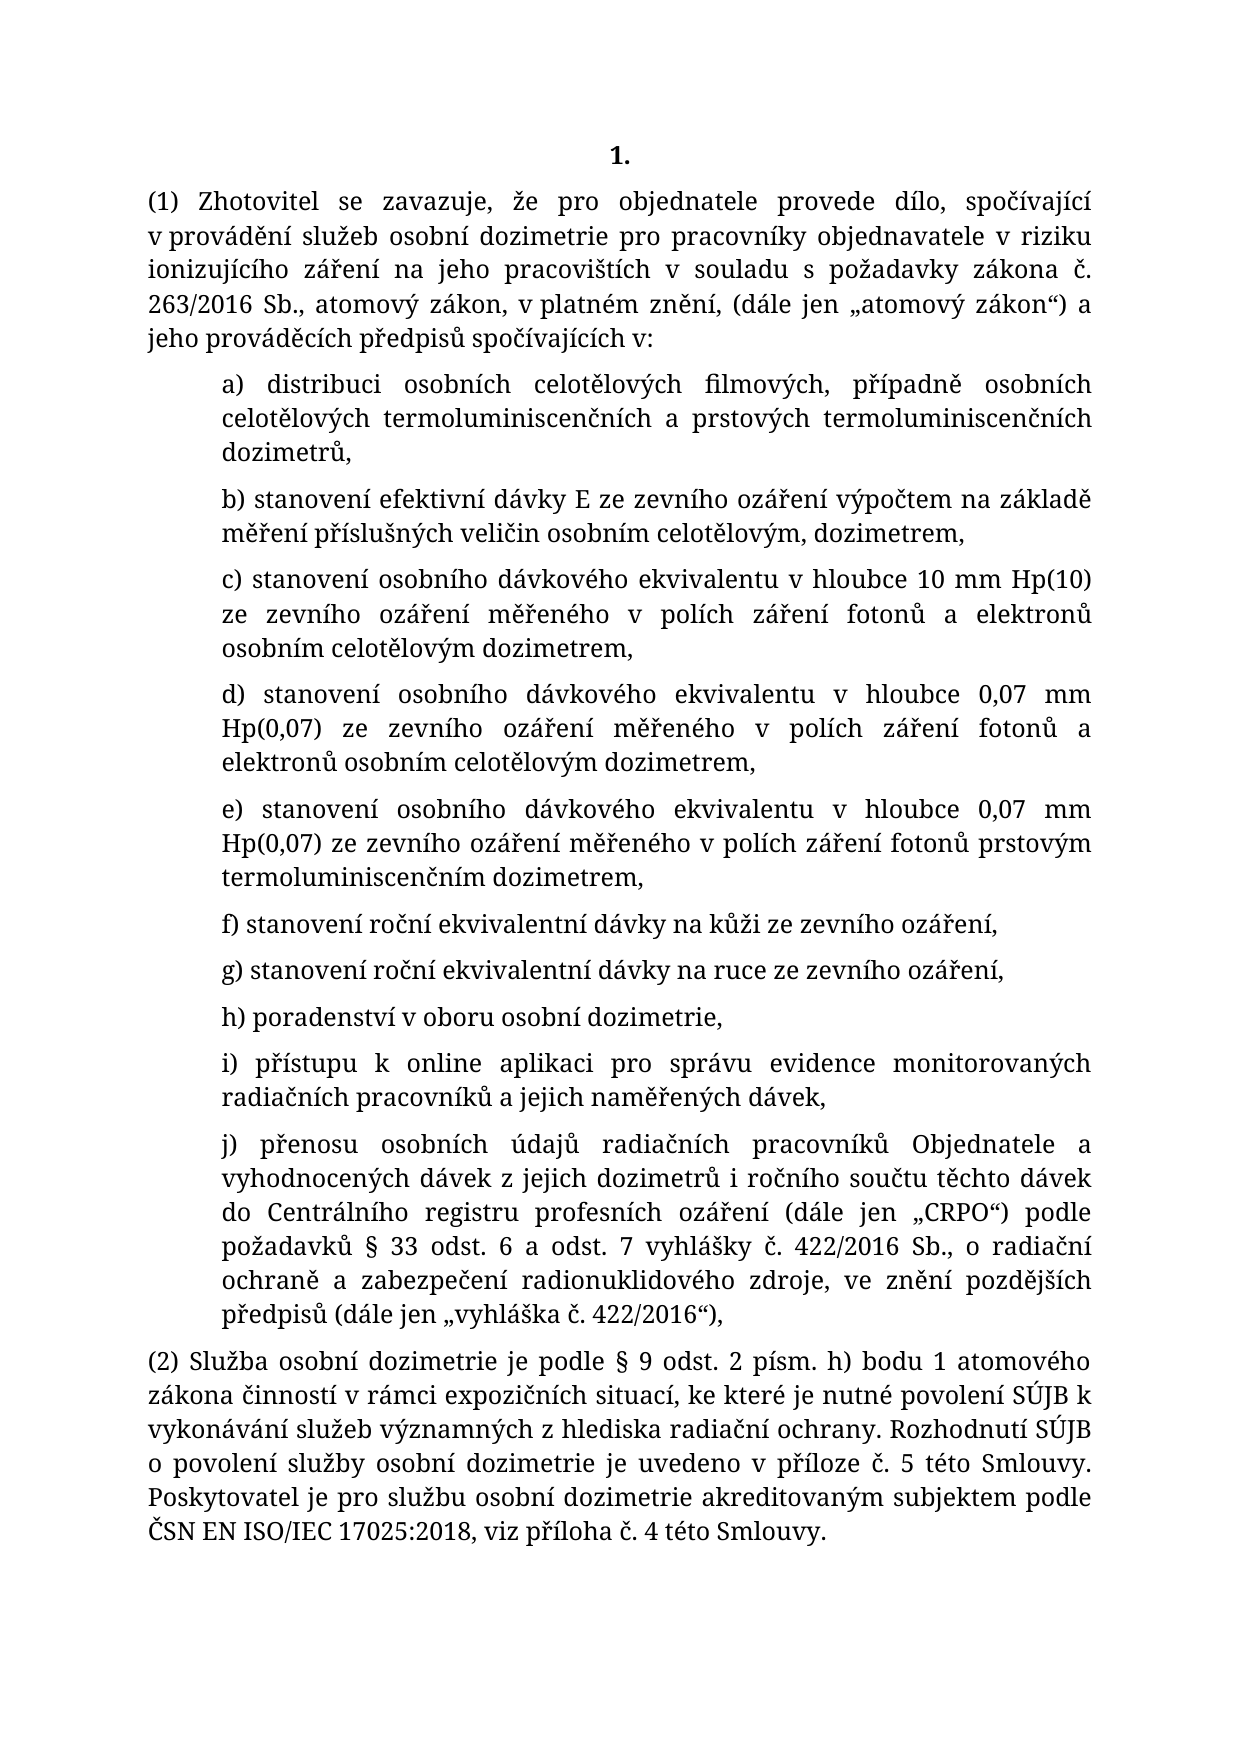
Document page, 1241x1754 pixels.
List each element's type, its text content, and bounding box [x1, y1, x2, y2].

text (2) Služba osobní dozimetrie je podle § 9 odst. 2 písm. h) bodu 1 atomového zákona činností v rámci expozičních situací, ke které je nutné povolení SÚJB k vykonávání služeb významných z hlediska radiační ochrany. Rozhodnutí SÚJB o povolení služby osobní dozimetrie je uvedeno v příloze č. 5 této Smlouvy. Poskytovatel je pro službu osobní dozimetrie akreditovaným subjektem podle ČSN EN ISO/IEC 17025:2018, viz příloha č. 4 této Smlouvy. [148, 1343, 1093, 1548]
text f) stanovení roční ekvivalentní dávky na kůži ze zevního ozáření, [221, 906, 1093, 940]
text 1. [148, 137, 1093, 172]
text c) stanovení osobního dávkového ekvivalentu v hloubce 10 mm Hp(10) ze zevního ozáření měřeného v polích záření fotonů a elektronů osobním celotělovým dozimetrem, [221, 562, 1093, 664]
text (1) Zhotovitel se zavazuje, že pro objednatele provede dílo, spočívající v provádění služeb osobní dozimetrie pro pracovníky objednavatele v riziku ionizujícího záření na jeho pracovištích v souladu s požadavky zákona č. 263/2016 Sb., atomový zákon, v platném znění, (dále jen „atomový zákon“) a jeho prováděcích předpisů spočívajících v: [148, 184, 1093, 354]
text a) distribuci osobních celotělových filmových, případně osobních celotělových termoluminiscenčních a prstových termoluminiscenčních dozimetrů, [221, 367, 1093, 469]
text j) přenosu osobních údajů radiačních pracovníků Objednatele a vyhodnocených dávek z jejich dozimetrů i ročního součtu těchto dávek do Centrálního registru profesních ozáření (dále jen „CRPO“) podle požadavků § 33 odst. 6 a odst. 7 vyhlášky č. 422/2016 Sb., o radiační ochraně a zabezpečení radionuklidového zdroje, ve znění pozdějších předpisů (dále jen „vyhláška č. 422/2016“), [221, 1127, 1093, 1331]
text h) poradenství v oboru osobní dozimetrie, [221, 999, 1093, 1033]
text e) stanovení osobního dávkového ekvivalentu v hloubce 0,07 mm Hp(0,07) ze zevního ozáření měřeného v polích záření fotonů prstovým termoluminiscenčním dozimetrem, [221, 792, 1093, 894]
text d) stanovení osobního dávkového ekvivalentu v hloubce 0,07 mm Hp(0,07) ze zevního ozáření měřeného v polích záření fotonů a elektronů osobním celotělovým dozimetrem, [221, 677, 1093, 779]
text g) stanovení roční ekvivalentní dávky na ruce ze zevního ozáření, [221, 953, 1093, 987]
text b) stanovení efektivní dávky E ze zevního ozáření výpočtem na základě měření příslušných veličin osobním celotělovým, dozimetrem, [221, 482, 1093, 550]
text i) přístupu k online aplikaci pro správu evidence monitorovaných radiačních pracovníků a jejich naměřených dávek, [221, 1046, 1093, 1114]
